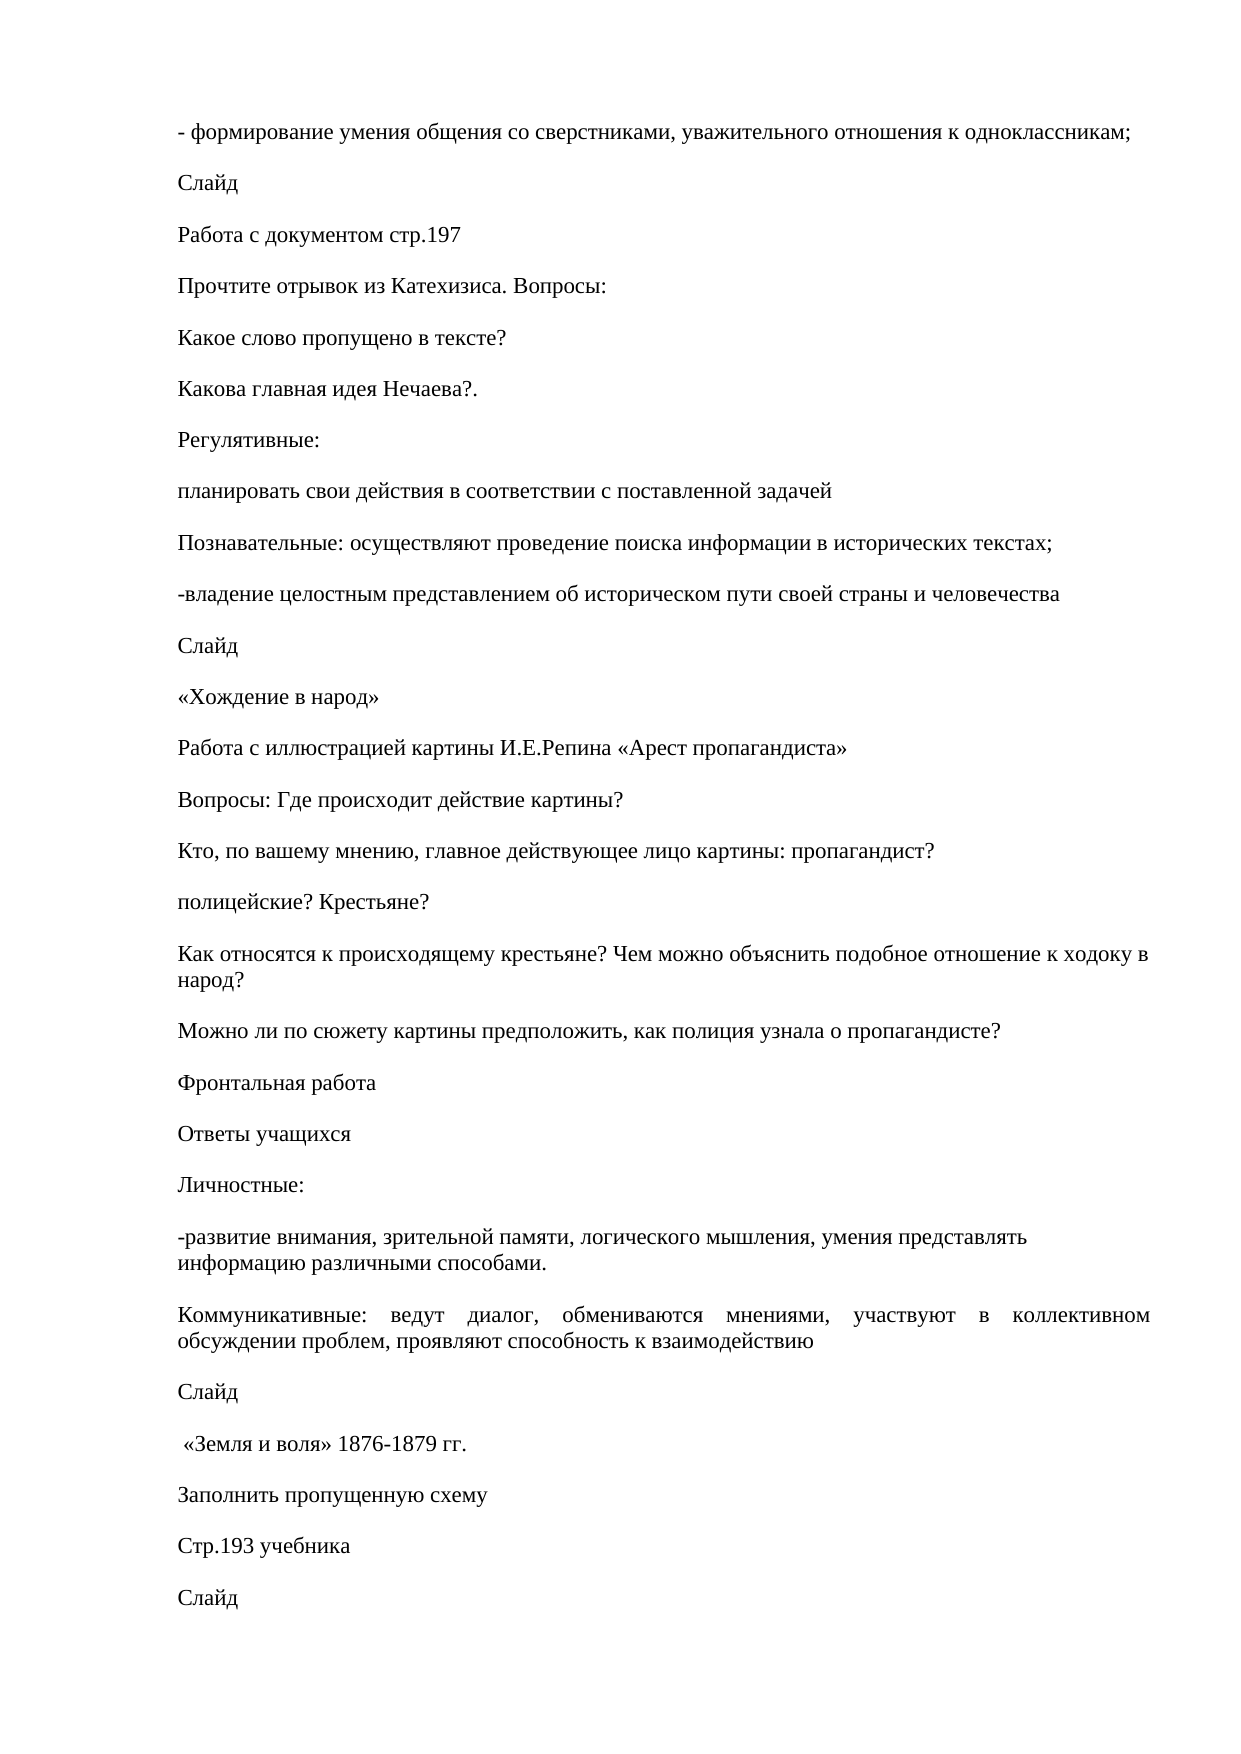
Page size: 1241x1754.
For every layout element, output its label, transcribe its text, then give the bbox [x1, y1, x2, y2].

text Какова главная идея Нечаева?. [177, 375, 1152, 401]
text Слайд [177, 632, 1152, 658]
text - формирование умения общения со сверстниками, уважительного отношения к одноклассникам; [177, 118, 1152, 144]
text Заполнить пропущенную схему [177, 1481, 1152, 1507]
text Познавательные: осуществляют проведение поиска информации в исторических текстах; [177, 529, 1152, 555]
text -развитие внимания, зрительной памяти, логического мышления, умения представлять информацию различными способами. [177, 1223, 1152, 1276]
text Стр.193 учебника [177, 1532, 1152, 1559]
text Ответы учащихся [177, 1120, 1152, 1147]
text Как относятся к происходящему крестьяне? Чем можно объяснить подобное отношение к ходоку в народ? [177, 940, 1152, 992]
text полицейские? Крестьяне? [177, 888, 1152, 915]
text Кто, по вашему мнению, главное действующее лицо картины: пропагандист? [177, 837, 1152, 863]
text Слайд [177, 169, 1152, 196]
text Прочтите отрывок из Катехизиса. Вопросы: [177, 272, 1152, 298]
text Слайд [177, 1378, 1152, 1405]
text Личностные: [177, 1172, 1152, 1198]
text «Хождение в народ» [177, 683, 1152, 709]
text «Земля и воля» 1876-1879 гг. [177, 1430, 1152, 1456]
text Работа с документом стр.197 [177, 221, 1152, 247]
text Работа с иллюстрацией картины И.Е.Репина «Арест пропагандиста» [177, 734, 1152, 761]
text -владение целостным представлением об историческом пути своей страны и человечества [177, 580, 1152, 607]
text Вопросы: Где происходит действие картины? [177, 786, 1152, 812]
text Можно ли по сюжету картины предположить, как полиция узнала о пропагандисте? [177, 1017, 1152, 1044]
text Фронтальная работа [177, 1069, 1152, 1095]
text планировать свои действия в соответствии с поставленной задачей [177, 478, 1152, 504]
text Какое слово пропущено в тексте? [177, 323, 1152, 350]
text Коммуникативные: ведут диалог, обмениваются мнениями, участвуют в коллективном обсуждении проблем, проявляют способность к взаимодействию [177, 1301, 1152, 1353]
text Слайд [177, 1584, 1152, 1610]
text Регулятивные: [177, 426, 1152, 453]
